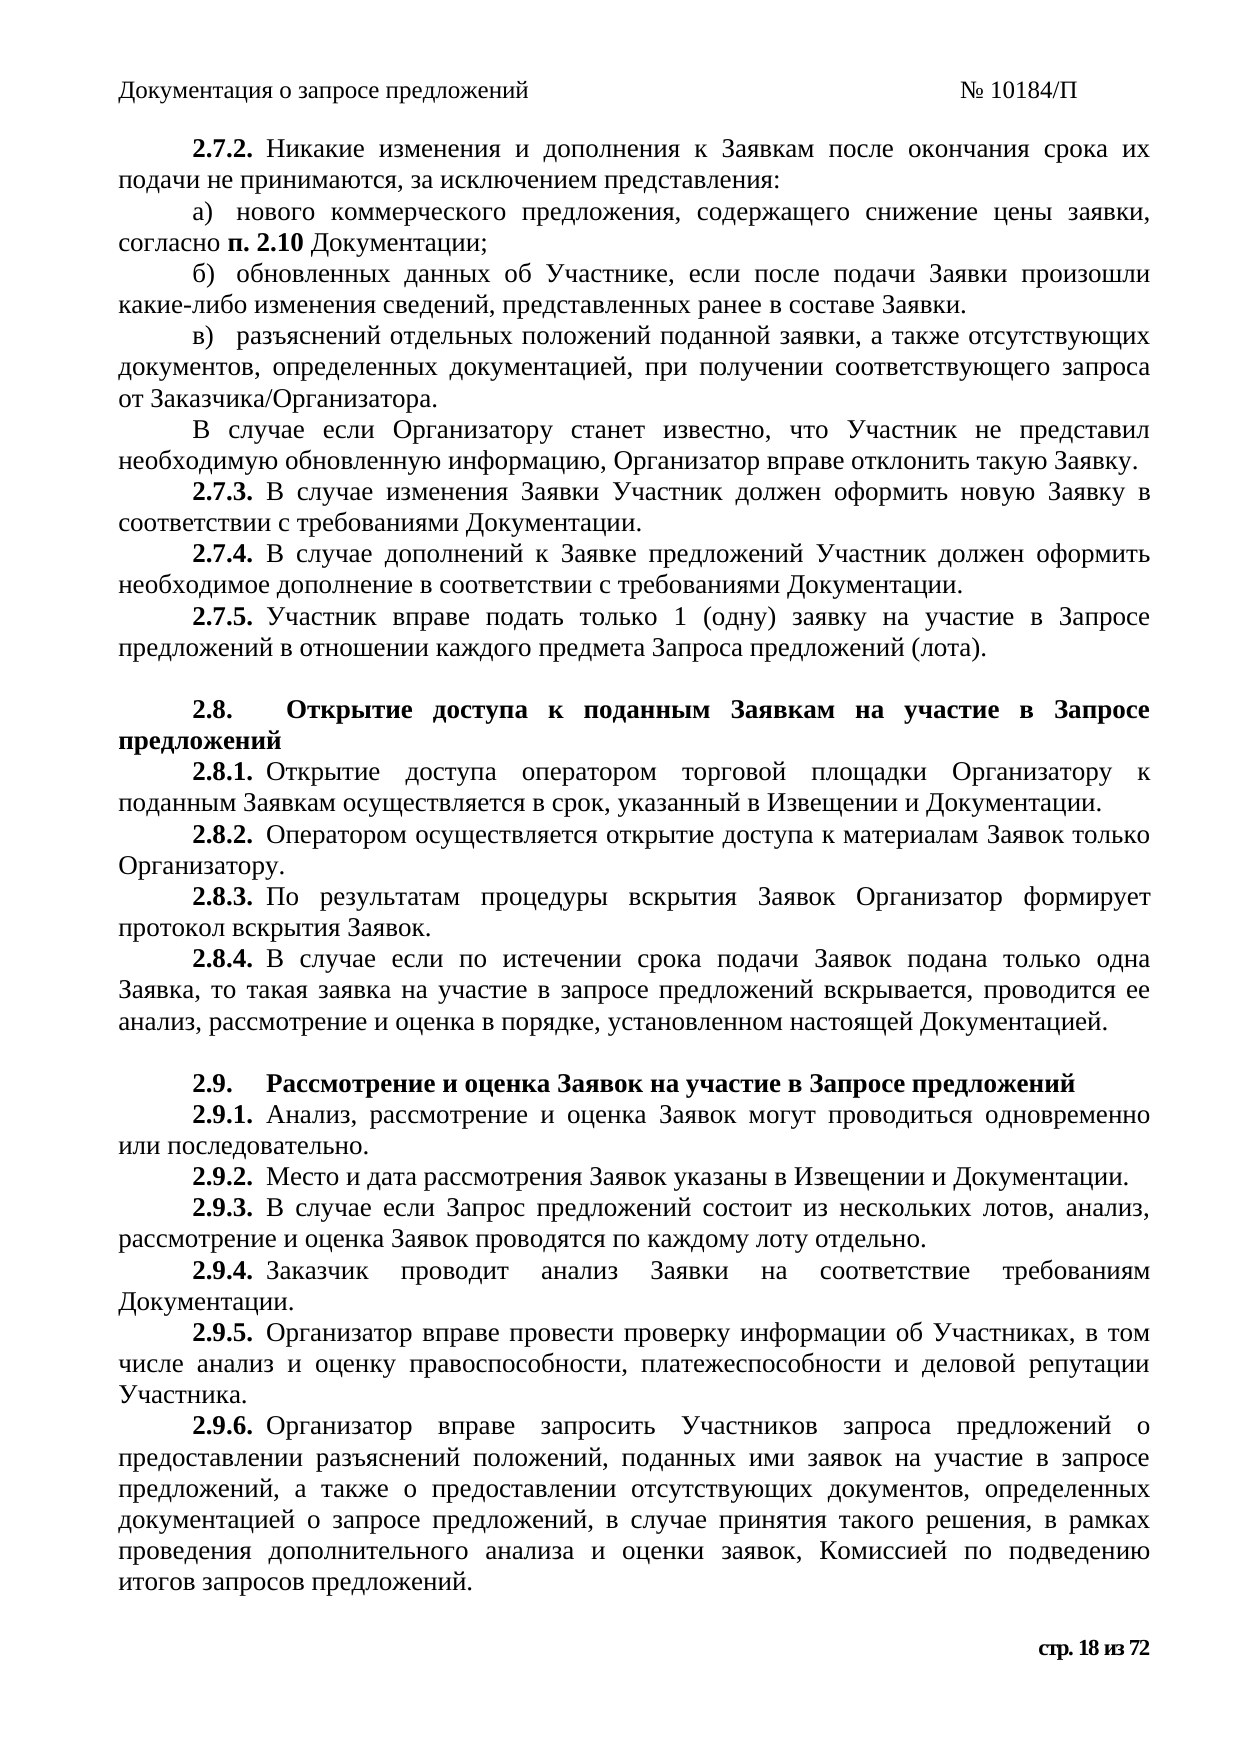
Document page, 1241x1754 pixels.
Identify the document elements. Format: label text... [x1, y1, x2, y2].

list Оператором осуществляется открытие доступа к материалам Заявок только Организатору. [118, 818, 1152, 880]
text В случае если Организатору станет известно, что Участник не представил необходимую обновленную информацию, Организатор вправе отклонить такую Заявку. [118, 413, 1152, 475]
list В случае дополнений к Заявке предложений Участник должен оформить необходимое дополнение в соответствии с требованиями Документации. [118, 537, 1152, 600]
list разъяснений отдельных положений поданной заявки, а также отсутствующих документов, определенных документацией, при получении соответствующего запроса от Заказчика/Организатора. [118, 319, 1152, 413]
list Организатор вправе провести проверку информации об Участниках, в том числе анализ и оценку правоспособности, платежеспособности и деловой репутации Участника. [118, 1316, 1152, 1409]
list Открытие доступа оператором торговой площадки Организатору к поданным Заявкам осуществляется в срок, указанный в Извещении и Документации. [118, 755, 1152, 818]
list В случае если по истечении срока подачи Заявок подана только одна Заявка, то такая заявка на участие в запросе предложений вскрывается, проводится ее анализ, рассмотрение и оценка в порядке, установленном настоящей Документацией. [118, 942, 1152, 1036]
list нового коммерческого предложения, содержащего снижение цены заявки, согласно п. 2.10 Документации; [118, 195, 1152, 257]
list Никакие изменения и дополнения к Заявкам после окончания срока их подачи не принимаются, за исключением представления: [118, 132, 1152, 195]
list В случае если Запрос предложений состоит из нескольких лотов, анализ, рассмотрение и оценка Заявок проводятся по каждому лоту отдельно. [118, 1191, 1152, 1254]
list Участник вправе подать только 1 (одну) заявку на участие в Запросе предложений в отношении каждого предмета Запроса предложений (лота). [118, 600, 1152, 662]
subtitle Рассмотрение и оценка Заявок на участие в Запросе предложений [118, 1067, 1152, 1098]
list Организатор вправе запросить Участников запроса предложений о предоставлении разъяснений положений, поданных ими заявок на участие в запросе предложений, а также о предоставлении отсутствующих документов, определенных документацией о запросе предложений, в случае принятия такого решения, в рамках проведения дополнительного анализа и оценки заявок, Комиссией по подведению итогов запросов предложений. [118, 1409, 1152, 1596]
subtitle Открытие доступа к поданным Заявкам на участие в Запросе предложений [118, 693, 1152, 755]
list обновленных данных об Участнике, если после подачи Заявки произошли какие-либо изменения сведений, представленных ранее в составе Заявки. [118, 257, 1152, 319]
list В случае изменения Заявки Участник должен оформить новую Заявку в соответствии с требованиями Документации. [118, 475, 1152, 537]
list Анализ, рассмотрение и оценка Заявок могут проводиться одновременно или последовательно. [118, 1098, 1152, 1160]
list По результатам процедуры вскрытия Заявок Организатор формирует протокол вскрытия Заявок. [118, 880, 1152, 942]
list Место и дата рассмотрения Заявок указаны в Извещении и Документации. [118, 1160, 1152, 1191]
list Заказчик проводит анализ Заявки на соответствие требованиям Документации. [118, 1254, 1152, 1316]
